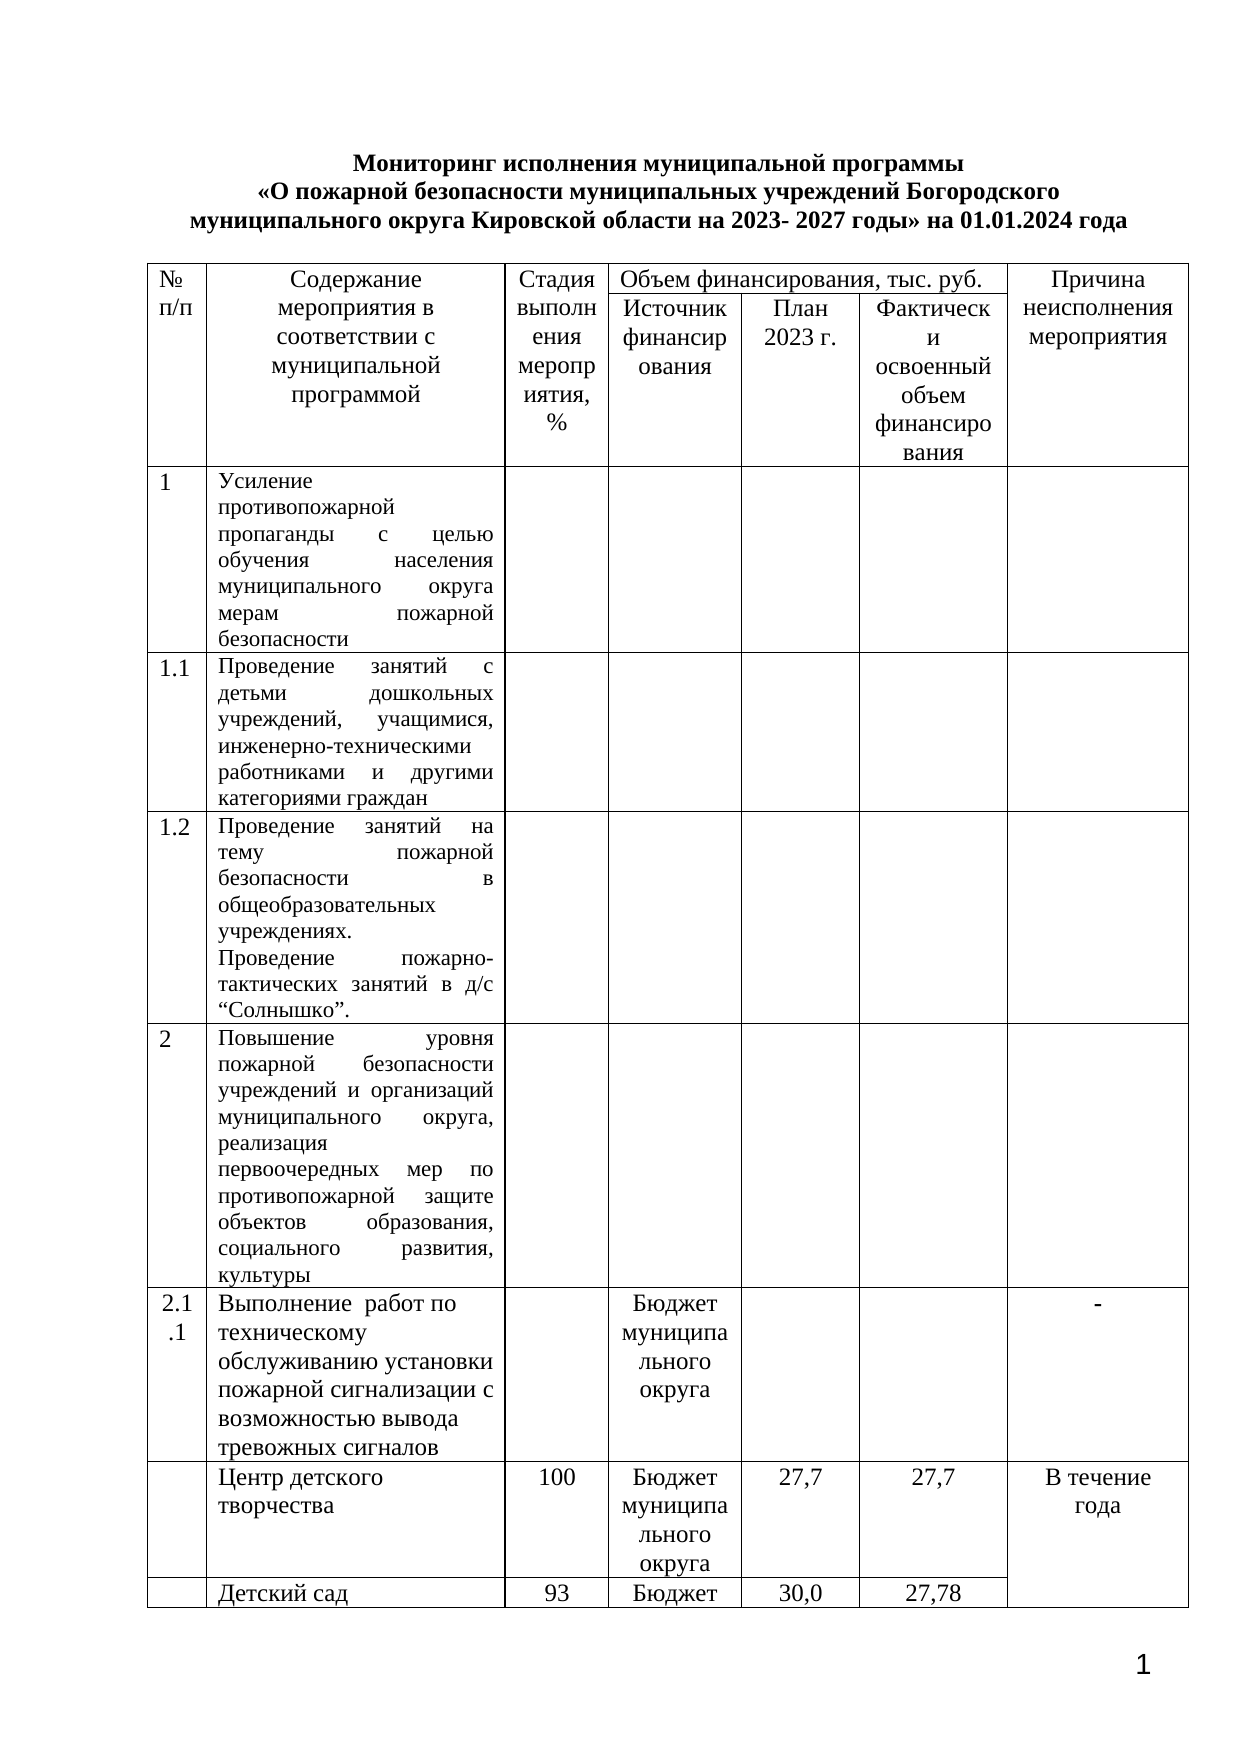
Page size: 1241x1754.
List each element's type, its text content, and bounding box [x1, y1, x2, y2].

table_cell 27,7 [742, 1462, 859, 1577]
table_cell [860, 812, 1007, 1023]
table_cell Источник финансирования [609, 294, 741, 466]
table_cell Повышение уровня пожарной безопасности учреждений и организаций муниципального округа, реализация первоочередных мер по противопожарной защите объектов образования, социального развития, культуры [207, 1024, 504, 1287]
table_cell [506, 1288, 608, 1461]
table_cell Фактически освоенный объем финансирования [860, 294, 1007, 466]
table_cell [148, 1578, 206, 1607]
table_cell 1.2 [148, 812, 206, 1023]
table_cell Усиление противопожарной пропаганды с целью обучения населения муниципального округа мерам пожарной безопасности [207, 467, 504, 652]
table_cell 100 [506, 1462, 608, 1577]
table_cell [860, 467, 1007, 652]
table_header Причина неисполнения мероприятия [1008, 264, 1188, 466]
table_cell Проведение занятий на тему пожарной безопасности в общеобразовательных учреждениях. Проведение пожарно-тактических занятий в д/с “Солнышко”. [207, 812, 504, 1023]
table_cell [506, 1024, 608, 1287]
table_cell [742, 1024, 859, 1287]
table_cell Проведение занятий с детьми дошкольных учреждений, учащимися, инженерно-техническими работниками и другими категориями граждан [207, 653, 504, 811]
table_cell - [1008, 1288, 1188, 1461]
table_header Стадия выполнения мероприятия, % [506, 264, 608, 466]
table_header Объем финансирования, тыс. руб. [609, 264, 1007, 292]
table_cell 30,0 [742, 1578, 859, 1607]
text «О пожарной безопасности муниципальных учреждений Богородского муниципального округа Кировской области на 2023- 2027 годы» на 01.01.2024 года [165, 176, 1152, 234]
table_header Содержание мероприятия в соответствии с муниципальной программой [207, 264, 504, 466]
table_cell В течение года [1008, 1462, 1188, 1607]
table_cell План 2023 г. [742, 294, 859, 466]
table_cell [1008, 467, 1188, 652]
table_cell [1008, 1024, 1188, 1287]
table_cell [609, 1024, 741, 1287]
text Мониторинг исполнения муниципальной программы [165, 148, 1152, 176]
table_cell [860, 653, 1007, 811]
table_cell [506, 812, 608, 1023]
table_cell Центр детского творчества [207, 1462, 504, 1577]
table_cell Бюджет муниципального округа [609, 1462, 741, 1577]
table_cell [609, 812, 741, 1023]
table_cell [207, 1578, 504, 1607]
table_header № п/п [148, 264, 206, 466]
table_cell 27,7 [860, 1462, 1007, 1577]
table_cell [506, 467, 608, 652]
table_cell [148, 1462, 206, 1577]
table_cell Выполнение работ по техническому обслуживанию установки пожарной сигнализации с возможностью вывода тревожных сигналов [207, 1288, 504, 1461]
table_cell [860, 1288, 1007, 1461]
table_cell [609, 653, 741, 811]
table_cell [860, 1024, 1007, 1287]
table_cell 2.1.1 [148, 1288, 206, 1461]
table_cell [742, 1288, 859, 1461]
table_cell [742, 467, 859, 652]
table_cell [609, 1578, 741, 1607]
table_cell 2 [148, 1024, 206, 1287]
table_cell 93 [506, 1578, 608, 1607]
table_cell 1 [148, 467, 206, 652]
table_cell 1.1 [148, 653, 206, 811]
table_cell 27,78 [860, 1578, 1007, 1607]
table_cell [1008, 653, 1188, 811]
table_cell [609, 467, 741, 652]
table_cell Бюджет муниципального округа [609, 1288, 741, 1461]
table_cell [742, 653, 859, 811]
table_cell [506, 653, 608, 811]
table_cell [1008, 812, 1188, 1023]
table_cell [742, 812, 859, 1023]
